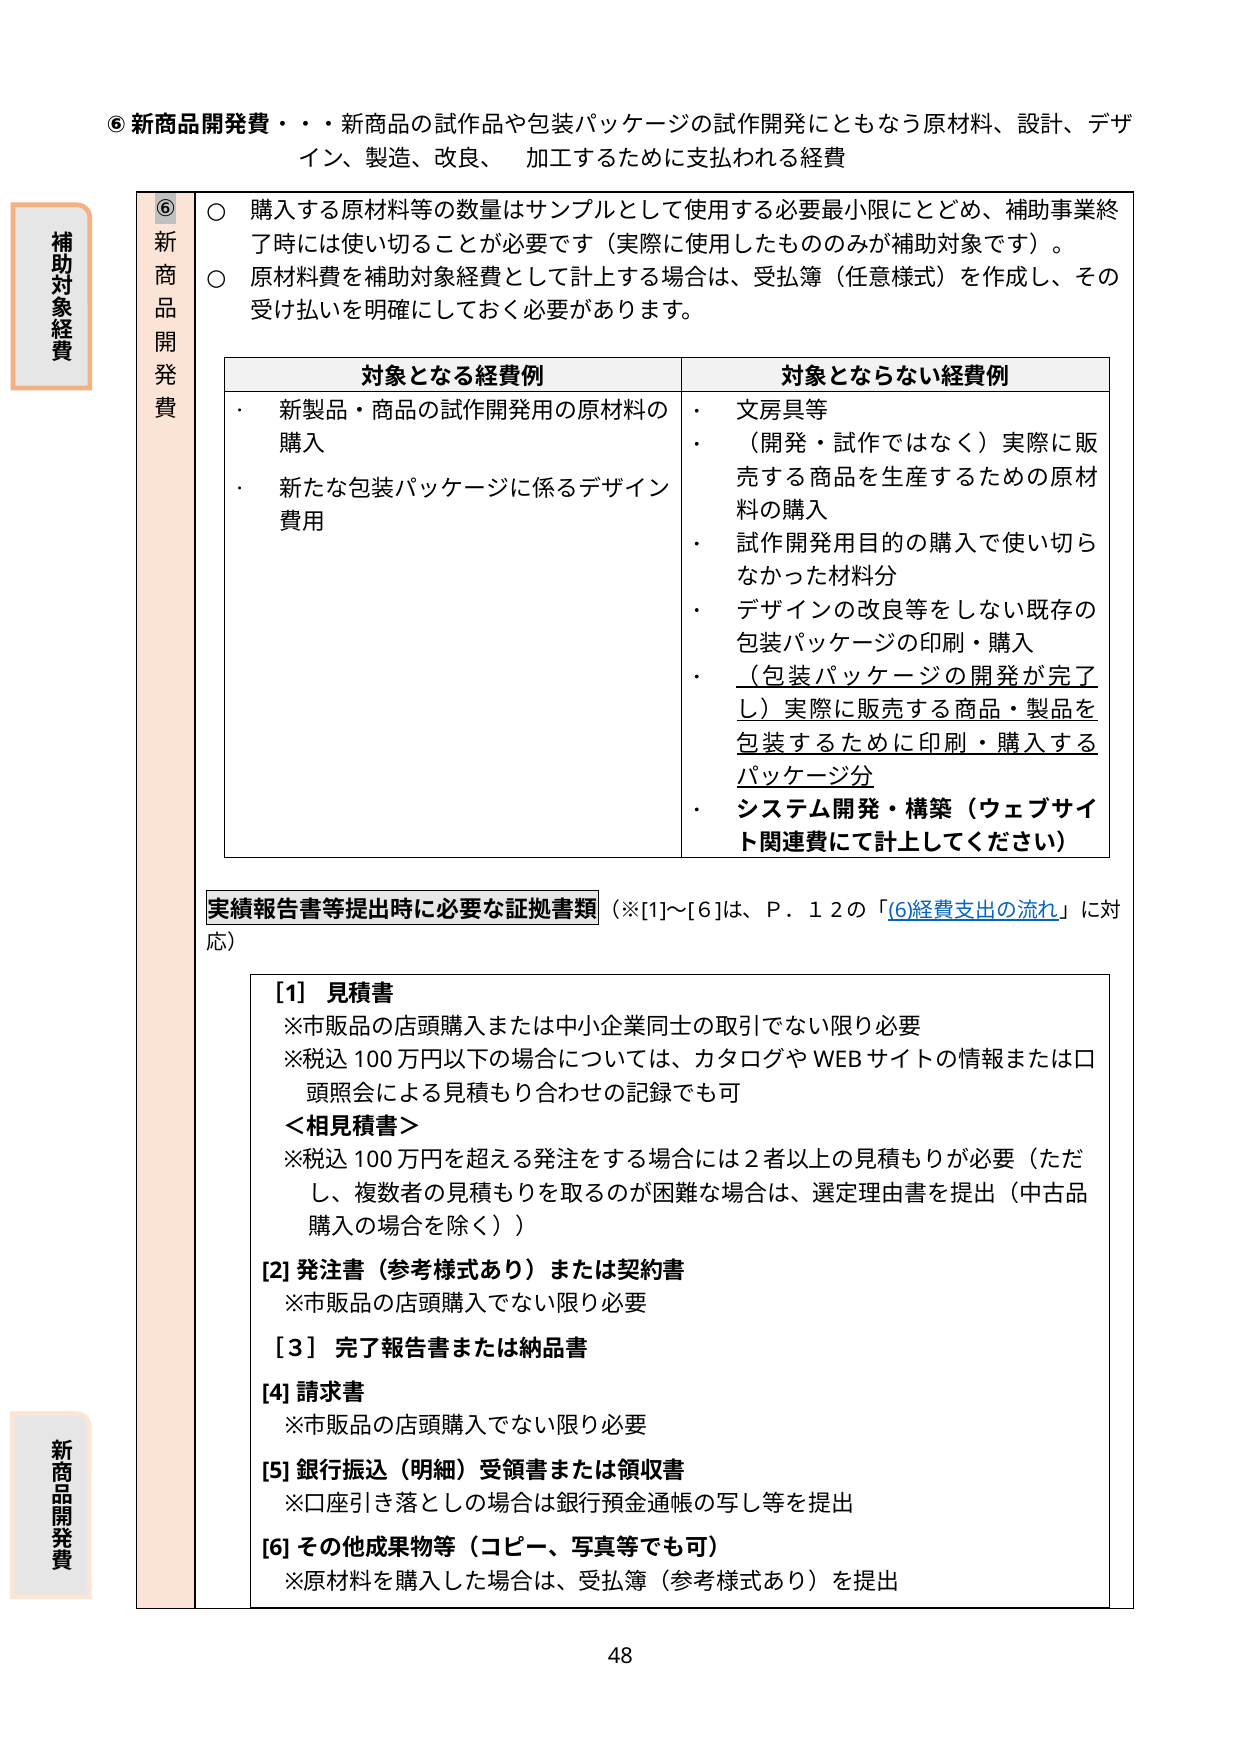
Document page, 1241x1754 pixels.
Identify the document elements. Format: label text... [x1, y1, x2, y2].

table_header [196, 193, 1133, 1608]
text ⑥新商品開発費・・・新商品の試作品や包装パッケージの試作開発にともなう原材料、設計、デザイン、製造、改良、 加工するために支払われる経費 [106, 106, 1134, 173]
table_header ⑥新商品開発費 [137, 193, 194, 1608]
